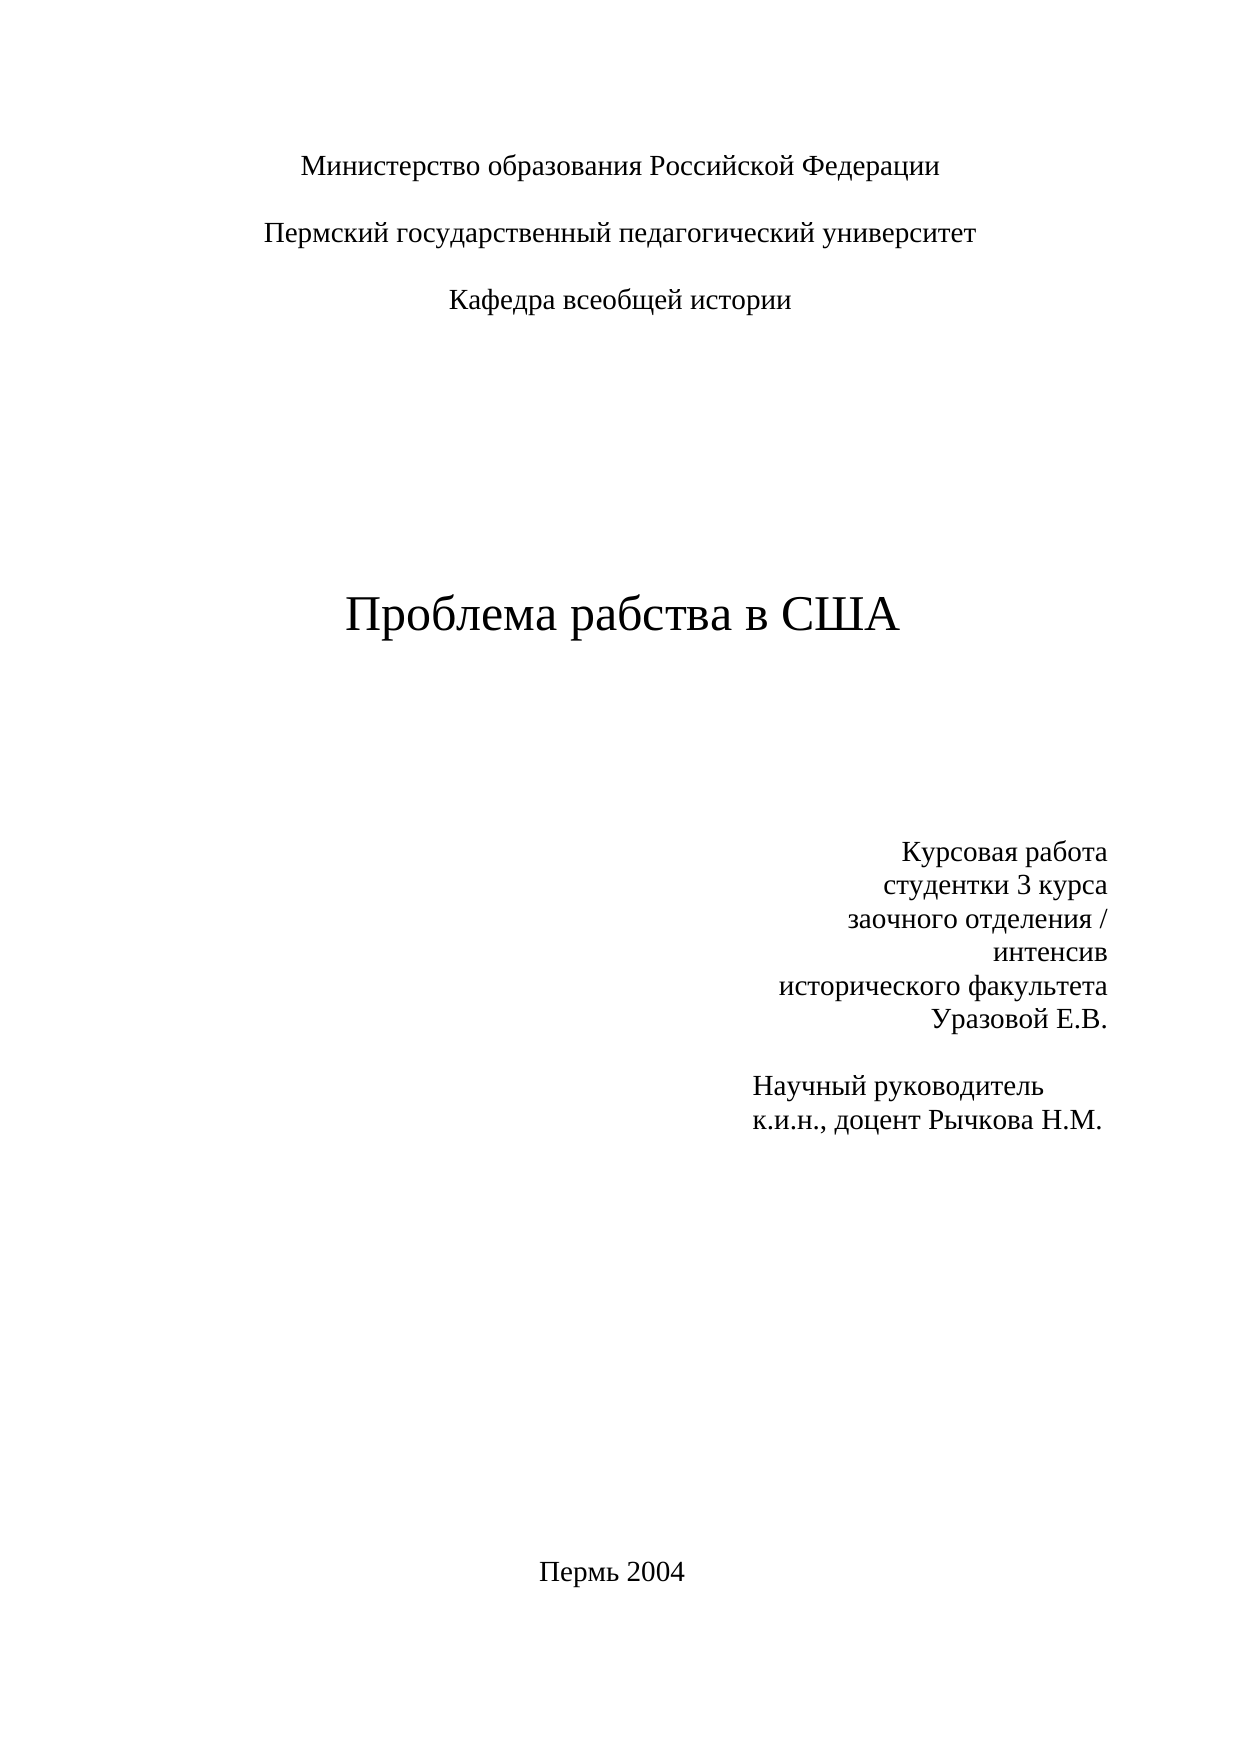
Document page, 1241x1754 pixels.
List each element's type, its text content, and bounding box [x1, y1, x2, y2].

subtitle Проблема рабства в США [133, 584, 1108, 641]
text Научный руководитель [133, 1068, 1108, 1102]
text Уразовой Е.В. [133, 1001, 1108, 1035]
text Кафедра всеобщей истории [133, 282, 1108, 315]
text заочного отделения / интенсив [133, 901, 1108, 968]
text Пермь 2004 [133, 1554, 1108, 1588]
text Курсовая работа студентки 3 курса [133, 834, 1108, 901]
text Министерство образования Российской Федерации [133, 148, 1108, 181]
text к.и.н., доцент Рычкова Н.М. [133, 1102, 1108, 1136]
text исторического факультета [133, 968, 1108, 1001]
text Пермский государственный педагогический университет [133, 215, 1108, 248]
